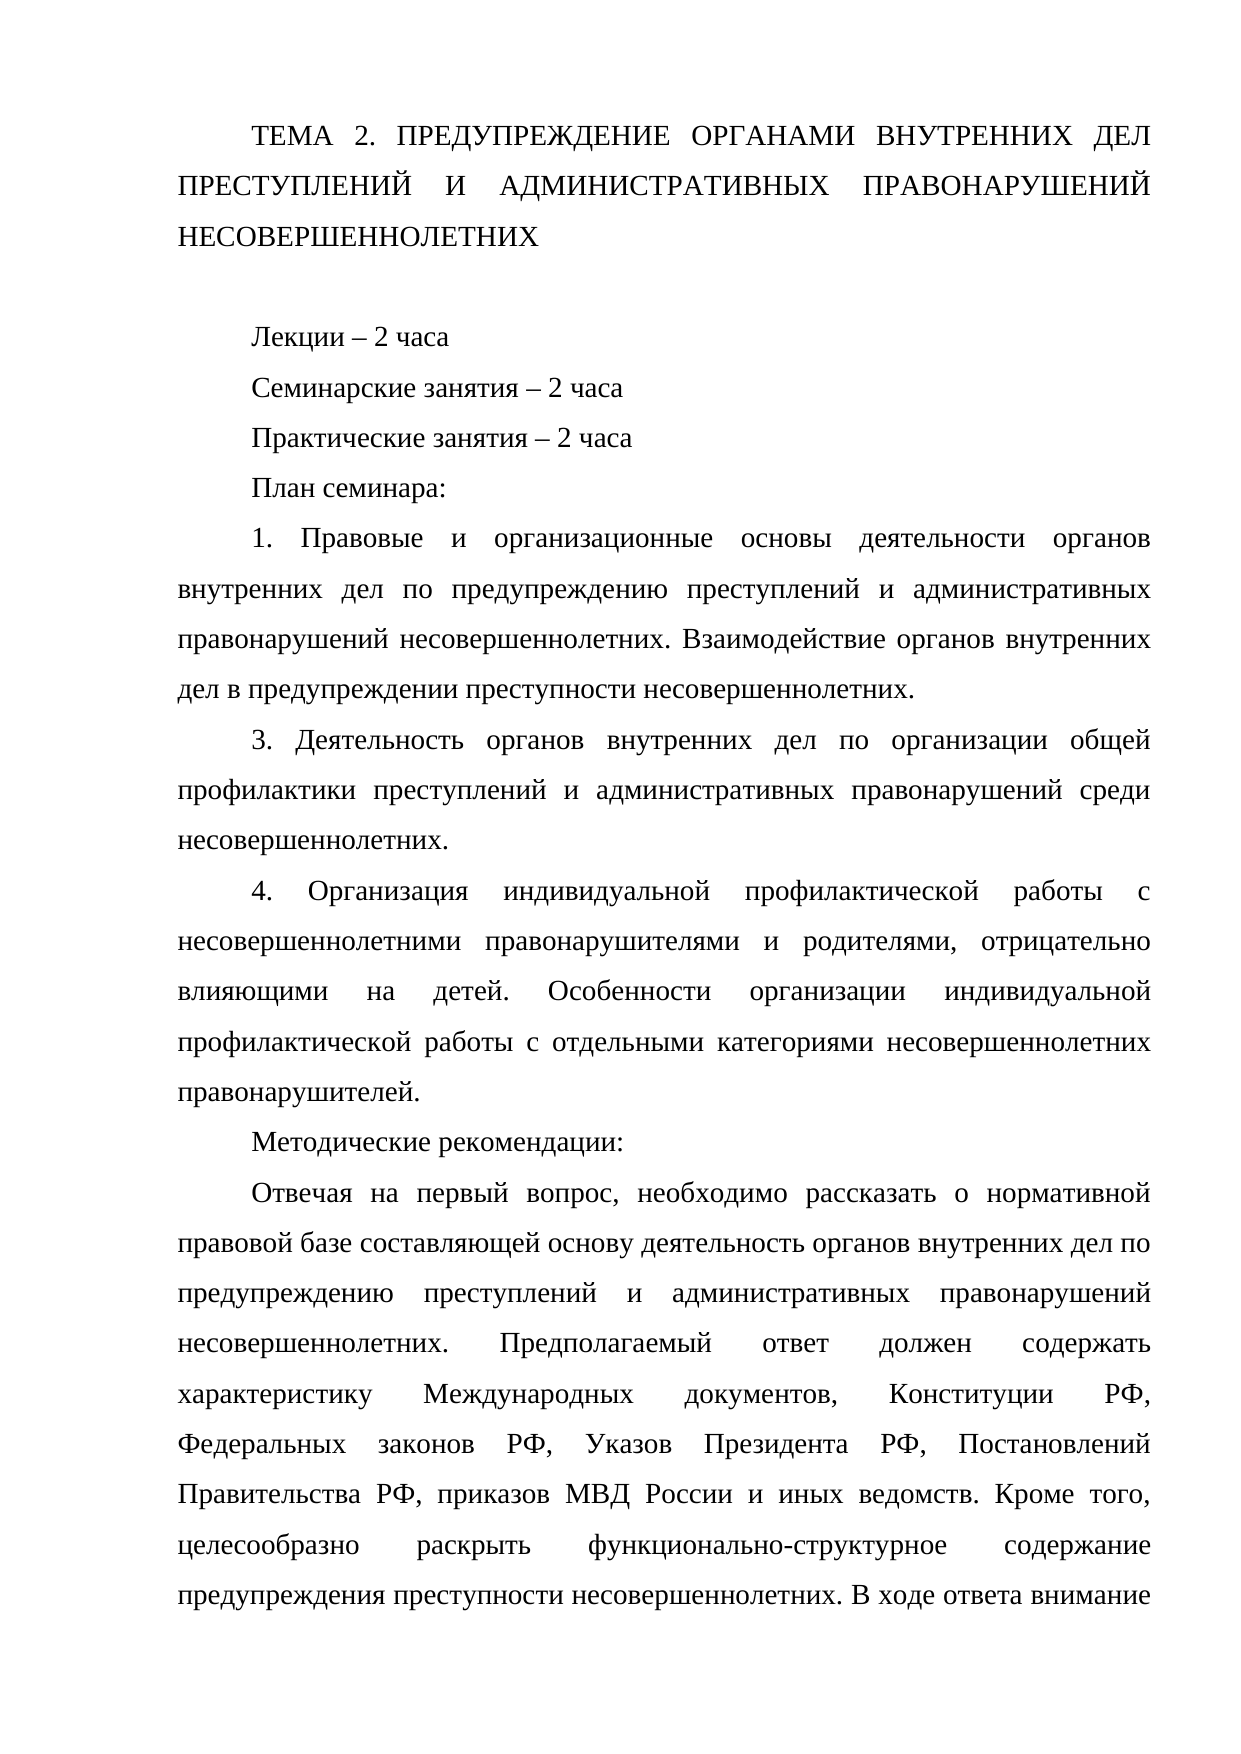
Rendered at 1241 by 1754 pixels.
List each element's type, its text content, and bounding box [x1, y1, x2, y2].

text Практические занятия – 2 часа [177, 420, 1152, 453]
text 4. Организация индивидуальной профилактической работы с несовершеннолетними правонарушителями и родителями, отрицательно влияющими на детей. Особенности организации индивидуальной профилактической работы с отдельными категориями несовершеннолетних правонарушителей. [177, 873, 1152, 1108]
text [177, 1175, 1152, 1611]
text 1. Правовые и организационные основы деятельности органов внутренних дел по предупреждению преступлений и административных правонарушений несовершеннолетних. Взаимодействие органов внутренних дел в предупреждении преступности несовершеннолетних. [177, 521, 1152, 705]
text Методические рекомендации: [177, 1124, 1152, 1158]
text Семинарские занятия – 2 часа [177, 370, 1152, 403]
text 3. Деятельность органов внутренних дел по организации общей профилактики преступлений и административных правонарушений среди несовершеннолетних. [177, 722, 1152, 856]
text План семинара: [177, 470, 1152, 504]
text Тема 2. Предупреждение органами внутренних дел преступлений и административных правонарушений несовершеннолетних [177, 118, 1152, 252]
text Лекции – 2 часа [177, 319, 1152, 353]
